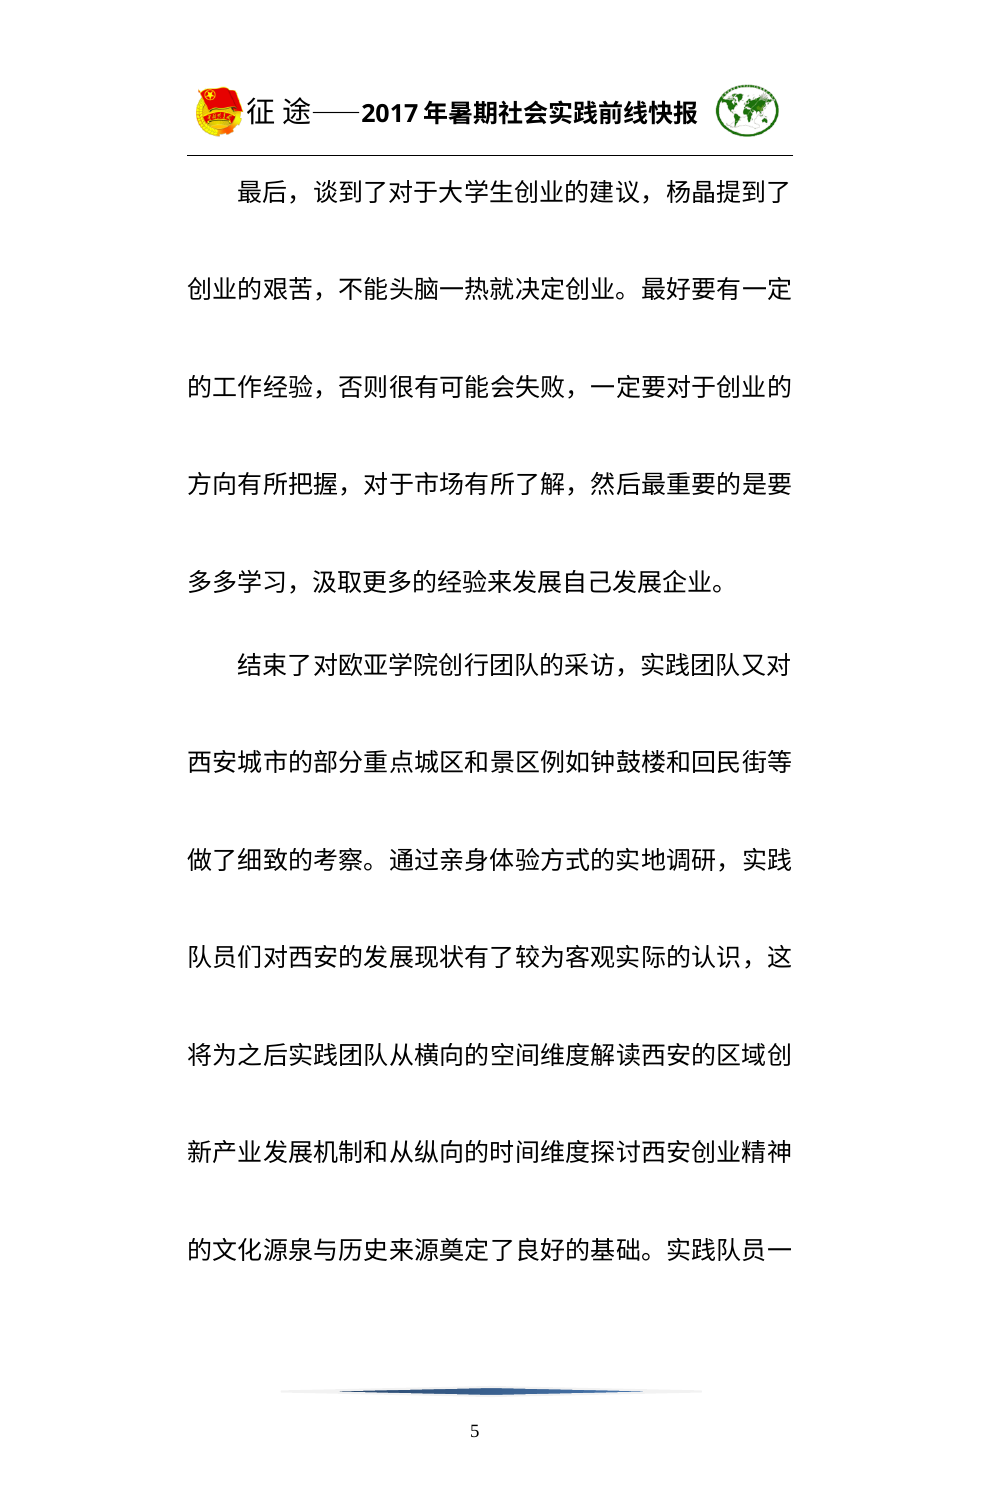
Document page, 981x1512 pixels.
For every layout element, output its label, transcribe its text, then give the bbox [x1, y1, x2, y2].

text 最后，谈到了对于大学生创业的建议，杨晶提到了创业的艰苦，不能头脑一热就决定创业。最好要有一定的工作经验，否则很有可能会失败，一定要对于创业的方向有所把握，对于市场有所了解，然后最重要的是要多多学习，汲取更多的经验来发展自己发展企业。 [187, 158, 793, 613]
picture [702, 65, 785, 152]
picture [194, 86, 244, 137]
